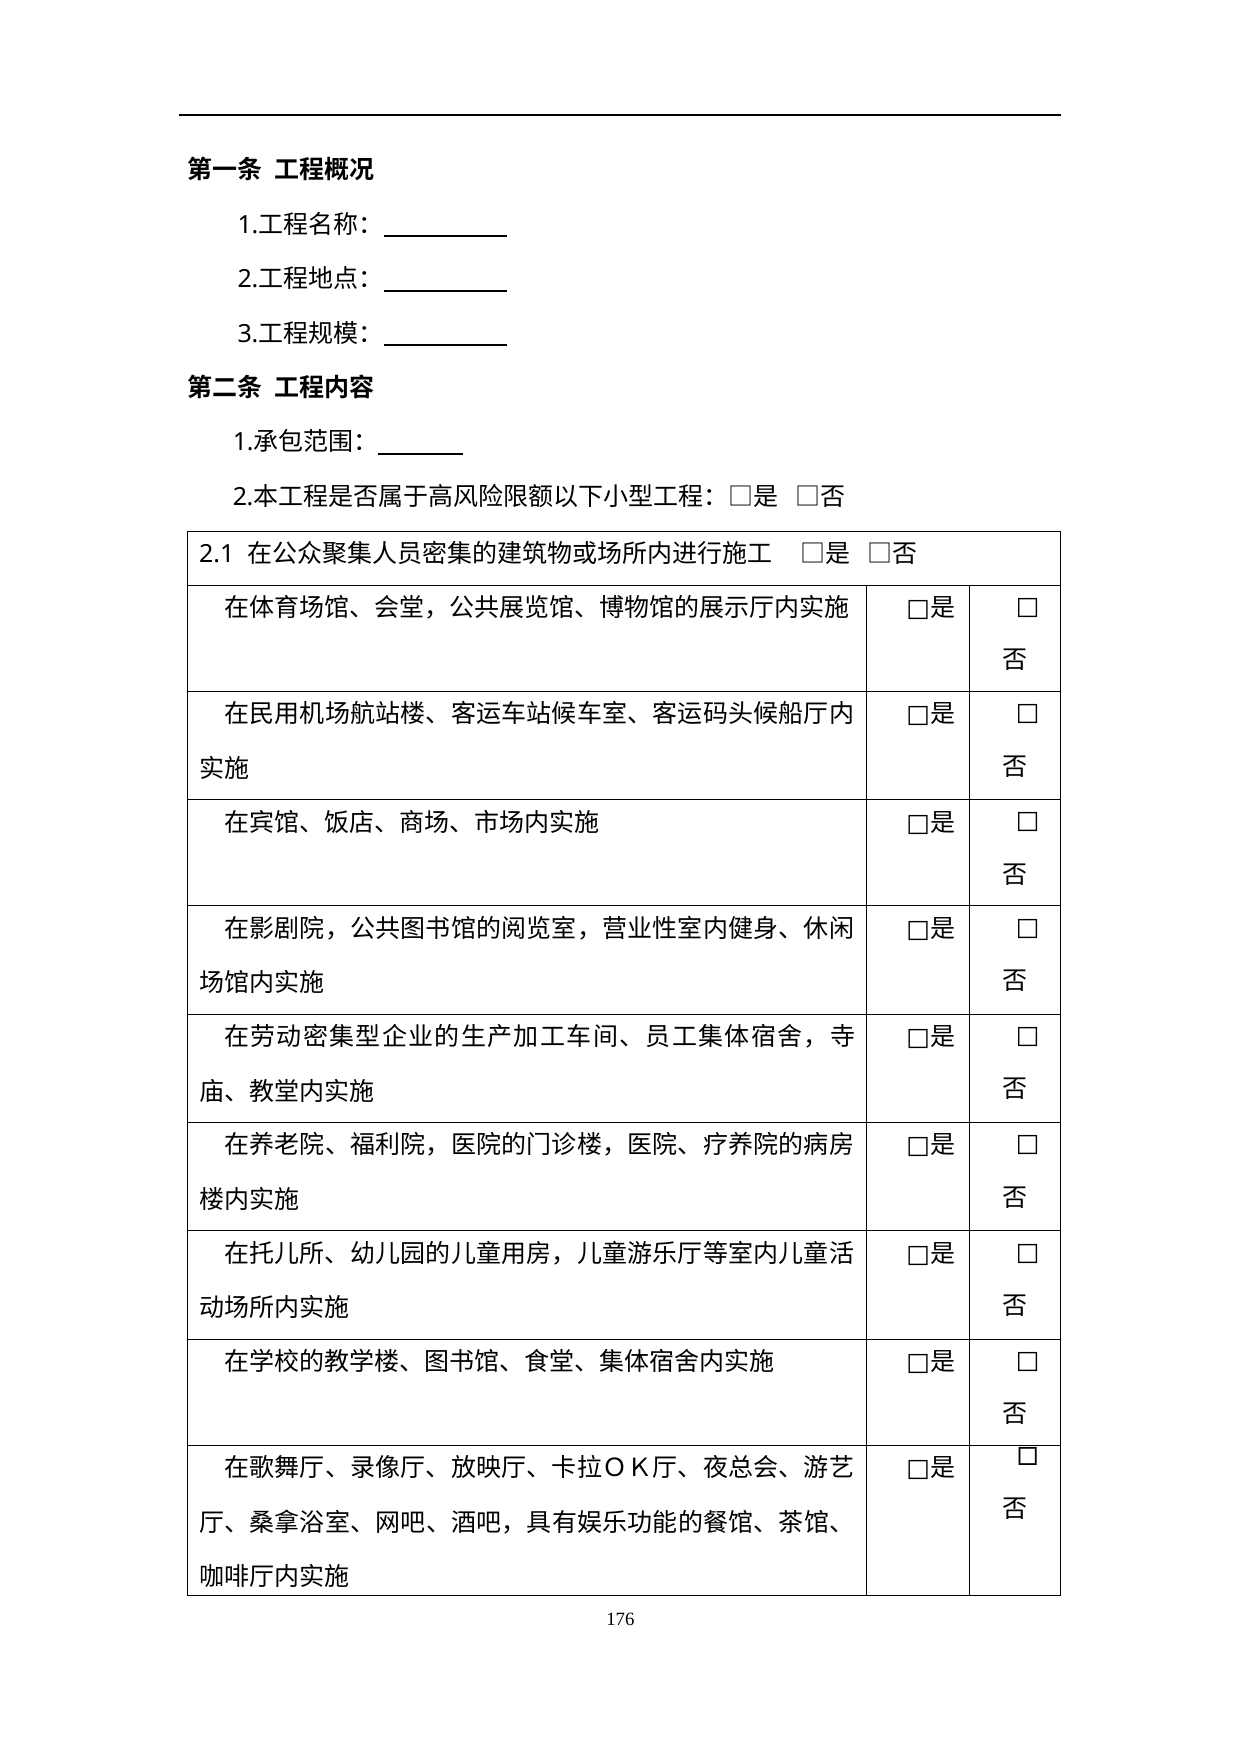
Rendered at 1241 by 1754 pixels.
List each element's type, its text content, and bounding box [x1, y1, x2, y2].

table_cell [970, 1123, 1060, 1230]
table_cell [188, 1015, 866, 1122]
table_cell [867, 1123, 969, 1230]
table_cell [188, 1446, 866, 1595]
text 2.本工程是否属于高风险限额以下小型工程：□是 □否 [187, 476, 1045, 512]
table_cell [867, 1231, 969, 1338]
text 2.工程地点： [187, 259, 1053, 295]
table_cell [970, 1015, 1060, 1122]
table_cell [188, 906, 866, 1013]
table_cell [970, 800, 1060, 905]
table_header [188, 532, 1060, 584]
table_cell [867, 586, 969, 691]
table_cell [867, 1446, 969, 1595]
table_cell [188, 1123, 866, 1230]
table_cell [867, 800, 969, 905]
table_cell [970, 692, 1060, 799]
list 工程内容 [187, 367, 1053, 404]
text 1.工程名称： [187, 204, 1053, 241]
list 工程概况 [187, 150, 1053, 186]
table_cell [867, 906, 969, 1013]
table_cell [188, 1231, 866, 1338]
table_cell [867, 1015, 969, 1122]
text 3.工程规模： [187, 313, 1053, 349]
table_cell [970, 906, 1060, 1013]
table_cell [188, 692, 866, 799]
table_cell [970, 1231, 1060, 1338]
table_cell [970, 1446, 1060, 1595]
text 1.承包范围： [187, 422, 1045, 458]
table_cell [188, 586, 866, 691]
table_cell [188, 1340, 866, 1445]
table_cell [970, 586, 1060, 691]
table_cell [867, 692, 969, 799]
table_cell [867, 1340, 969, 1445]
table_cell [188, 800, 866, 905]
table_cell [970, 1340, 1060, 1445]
